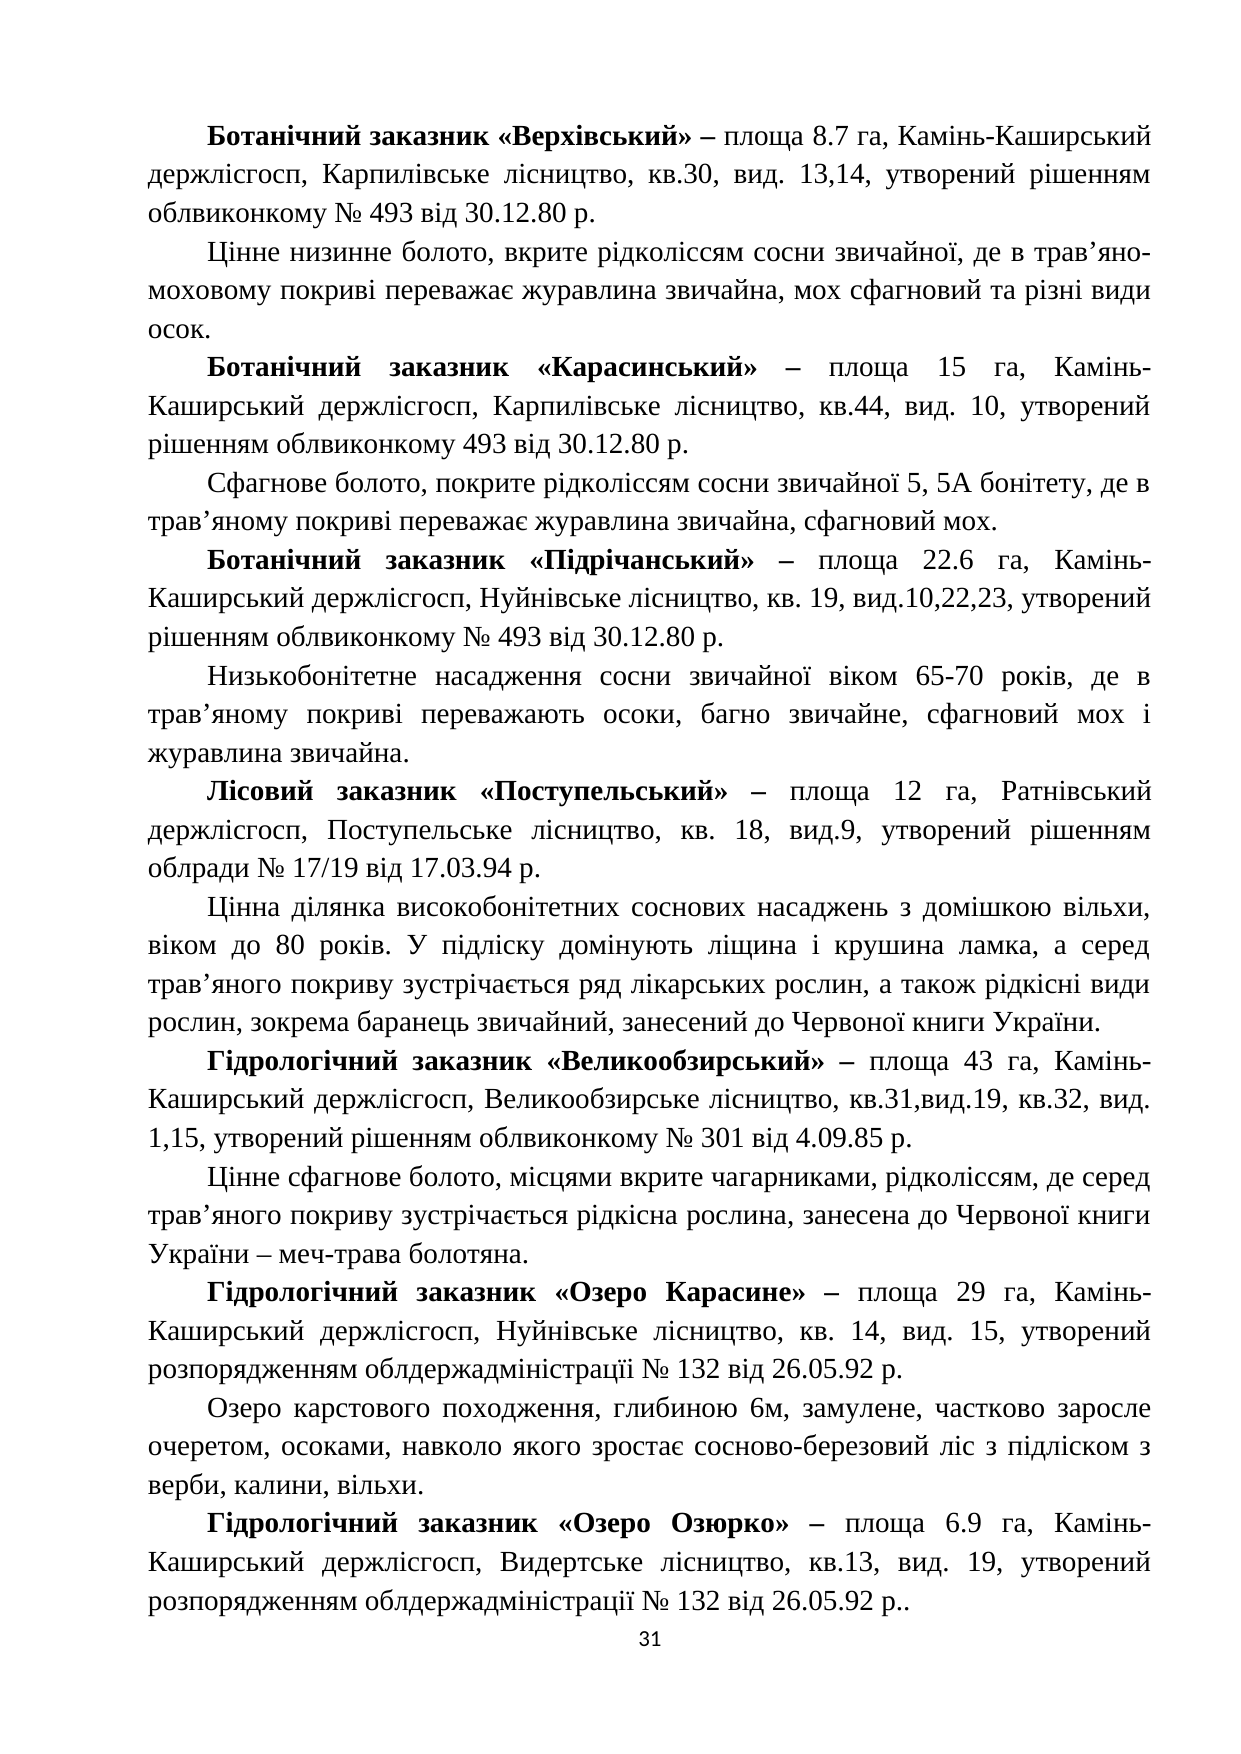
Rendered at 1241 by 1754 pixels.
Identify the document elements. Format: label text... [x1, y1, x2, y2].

text Гідрологічний заказник «Великообзирський» – площа 43 га, Камінь-Каширський держлісгосп, Великообзирське лісництво, кв.31,вид.19, кв.32, вид. 1,15, утворений рішенням облвиконкому № 301 від 4.09.85 р. [148, 1043, 1152, 1154]
text Гідрологічний заказник «Озеро Карасине» – площа 29 га, Камінь-Каширський держлісгосп, Нуйнівське лісництво, кв. 14, вид. 15, утворений розпорядженням облдержадміністрацїі № 132 від 26.05.92 р. [148, 1274, 1152, 1385]
text Цінна ділянка високобонітетних соснових насаджень з домішкою вільхи, віком до 80 років. У підліску домінують ліщина і крушина ламка, а серед трав’яного покриву зустрічається ряд лікарських рослин, а також рідкісні види рослин, зокрема баранець звичайний, занесений до Червоної книги України. [148, 889, 1152, 1038]
text Лісовий заказник «Поступельський» – площа 12 га, Ратнівський держлісгосп, Поступельське лісництво, кв. 18, вид.9, утворений рішенням облради № 17/19 від 17.03.94 р. [148, 773, 1152, 884]
text Ботанічний заказник «Підрічанський» – площа 22.6 га, Камінь-Каширський держлісгосп, Нуйнівське лісництво, кв. 19, вид.10,22,23, утворений рішенням облвиконкому № 493 від 30.12.80 р. [148, 542, 1152, 653]
text Цінне низинне болото, вкрите рідколіссям сосни звичайної, де в трав’яно-моховому покриві переважає журавлина звичайна, мох сфагновий та різні види осок. [148, 234, 1152, 344]
text Озеро карстового походження, глибиною 6м, замулене, частково заросле очеретом, осоками, навколо якого зростає сосново-березовий ліс з підліском з верби, калини, вільхи. [148, 1390, 1152, 1501]
text Гідрологічний заказник «Озеро Озюрко» – площа 6.9 га, Камінь-Каширський держлісгосп, Видертське лісництво, кв.13, вид. 19, утворений розпорядженням облдержадміністрації № 132 від 26.05.92 р.. [148, 1506, 1152, 1616]
text Сфагнове болото, покрите рідколіссям сосни звичайної 5, 5А бонітету, де в трав’яному покриві переважає журавлина звичайна, сфагновий мох. [148, 465, 1152, 537]
text Ботанічний заказник «Верхівський» – площа 8.7 га, Камінь-Каширський держлісгосп, Карпилівське лісництво, кв.30, вид. 13,14, утворений рішенням облвиконкому № 493 від 30.12.80 р. [148, 118, 1152, 229]
text Низькобонітетне насадження сосни звичайної віком 65-70 років, де в трав’яному покриві переважають осоки, багно звичайне, сфагновий мох і журавлина звичайна. [148, 658, 1152, 768]
text Ботанічний заказник «Карасинський» – площа 15 га, Камінь-Каширський держлісгосп, Карпилівське лісництво, кв.44, вид. 10, утворений рішенням облвиконкому 493 від 30.12.80 р. [148, 349, 1152, 460]
text Цінне сфагнове болото, місцями вкрите чагарниками, рідколіссям, де серед трав’яного покриву зустрічається рідкісна рослина, занесена до Червоної книги України – меч-трава болотяна. [148, 1159, 1152, 1269]
